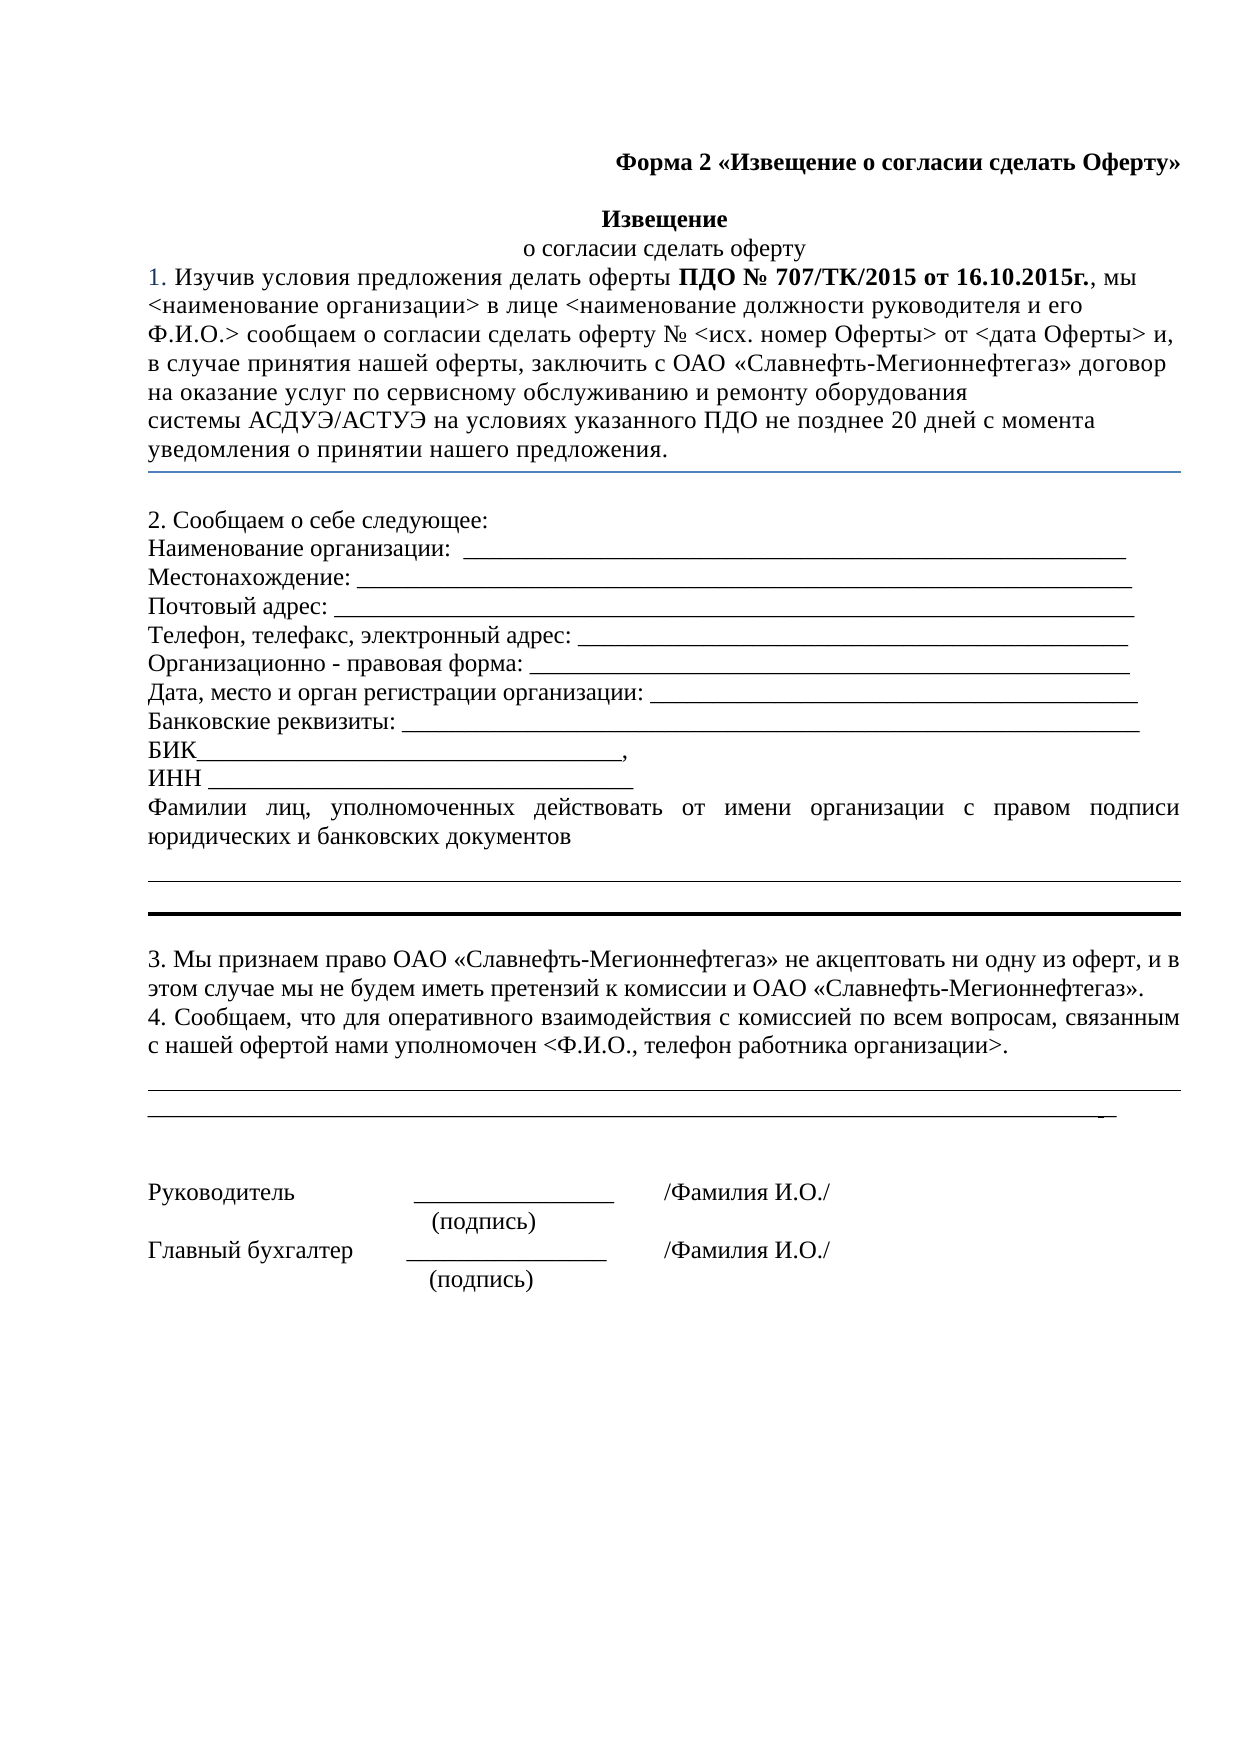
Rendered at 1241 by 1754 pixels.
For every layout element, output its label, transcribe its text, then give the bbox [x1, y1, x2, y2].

text ____________________________________________________________________________ _ [148, 1091, 1181, 1120]
text Извещение [148, 204, 1181, 233]
text Наименование организации: _____________________________________________________ [148, 533, 1181, 562]
text (подпись) [148, 1206, 1181, 1235]
title 1. Изучив условия предложения делать оферты ПДО № 707/ТК/2015 от 16.10.2015г., мы <наименование организации> в лице <наименование должности руководителя и его Ф.И.О.> сообщаем о согласии сделать оферту № <исх. номер Оферты> от <дата Оферты> и, в случае принятия нашей оферты, заключить с ОАО «Славнефть-Мегионнефтегаз» договор на оказание услуг по сервисному обслуживанию и ремонту оборудования [148, 262, 1181, 406]
text Телефон, телефакс, электронный адрес: ____________________________________________ [148, 620, 1181, 648]
text Организационно - правовая форма: ________________________________________________ [148, 648, 1181, 677]
text Дата, место и орган регистрации организации: _______________________________________ [148, 677, 1181, 706]
text 2. Сообщаем о себе следующее: [148, 505, 1181, 533]
text ИНН __________________________________ [148, 763, 1181, 792]
text 3. Мы признаем право ОАО «Славнефть-Мегионнефтегаз» не акцептовать ни одну из оферт, и в этом случае мы не будем иметь претензий к комиссии и ОАО «Славнефть-Мегионнефтегаз». [148, 944, 1181, 1002]
text Фамилии лиц, уполномоченных действовать от имени организации с правом подписи юридических и банковских документов [148, 792, 1181, 850]
text Почтовый адрес: ________________________________________________________________ [148, 591, 1181, 620]
text Главный бухгалтер ________________ /Фамилия И.О./ [148, 1235, 1181, 1264]
text БИК__________________________________, [148, 735, 1181, 763]
text Местонахождение: ______________________________________________________________ [148, 562, 1181, 591]
text Руководитель ________________ /Фамилия И.О./ [148, 1177, 1181, 1206]
text Банковские реквизиты: ___________________________________________________________ [148, 706, 1181, 735]
text Форма 2 «Извещение о согласии сделать Оферту» [148, 147, 1181, 176]
text о согласии сделать оферту [148, 233, 1181, 262]
title системы АСДУЭ/АСТУЭ на условиях указанного ПДО не позднее 20 дней с момента уведомления о принятии нашего предложения. [148, 406, 1181, 471]
text (подпись) [148, 1264, 1181, 1292]
text 4. Сообщаем, что для оперативного взаимодействия с комиссией по всем вопросам, связанным с нашей офертой нами уполномочен <Ф.И.О., телефон работника организации>. [148, 1002, 1181, 1059]
